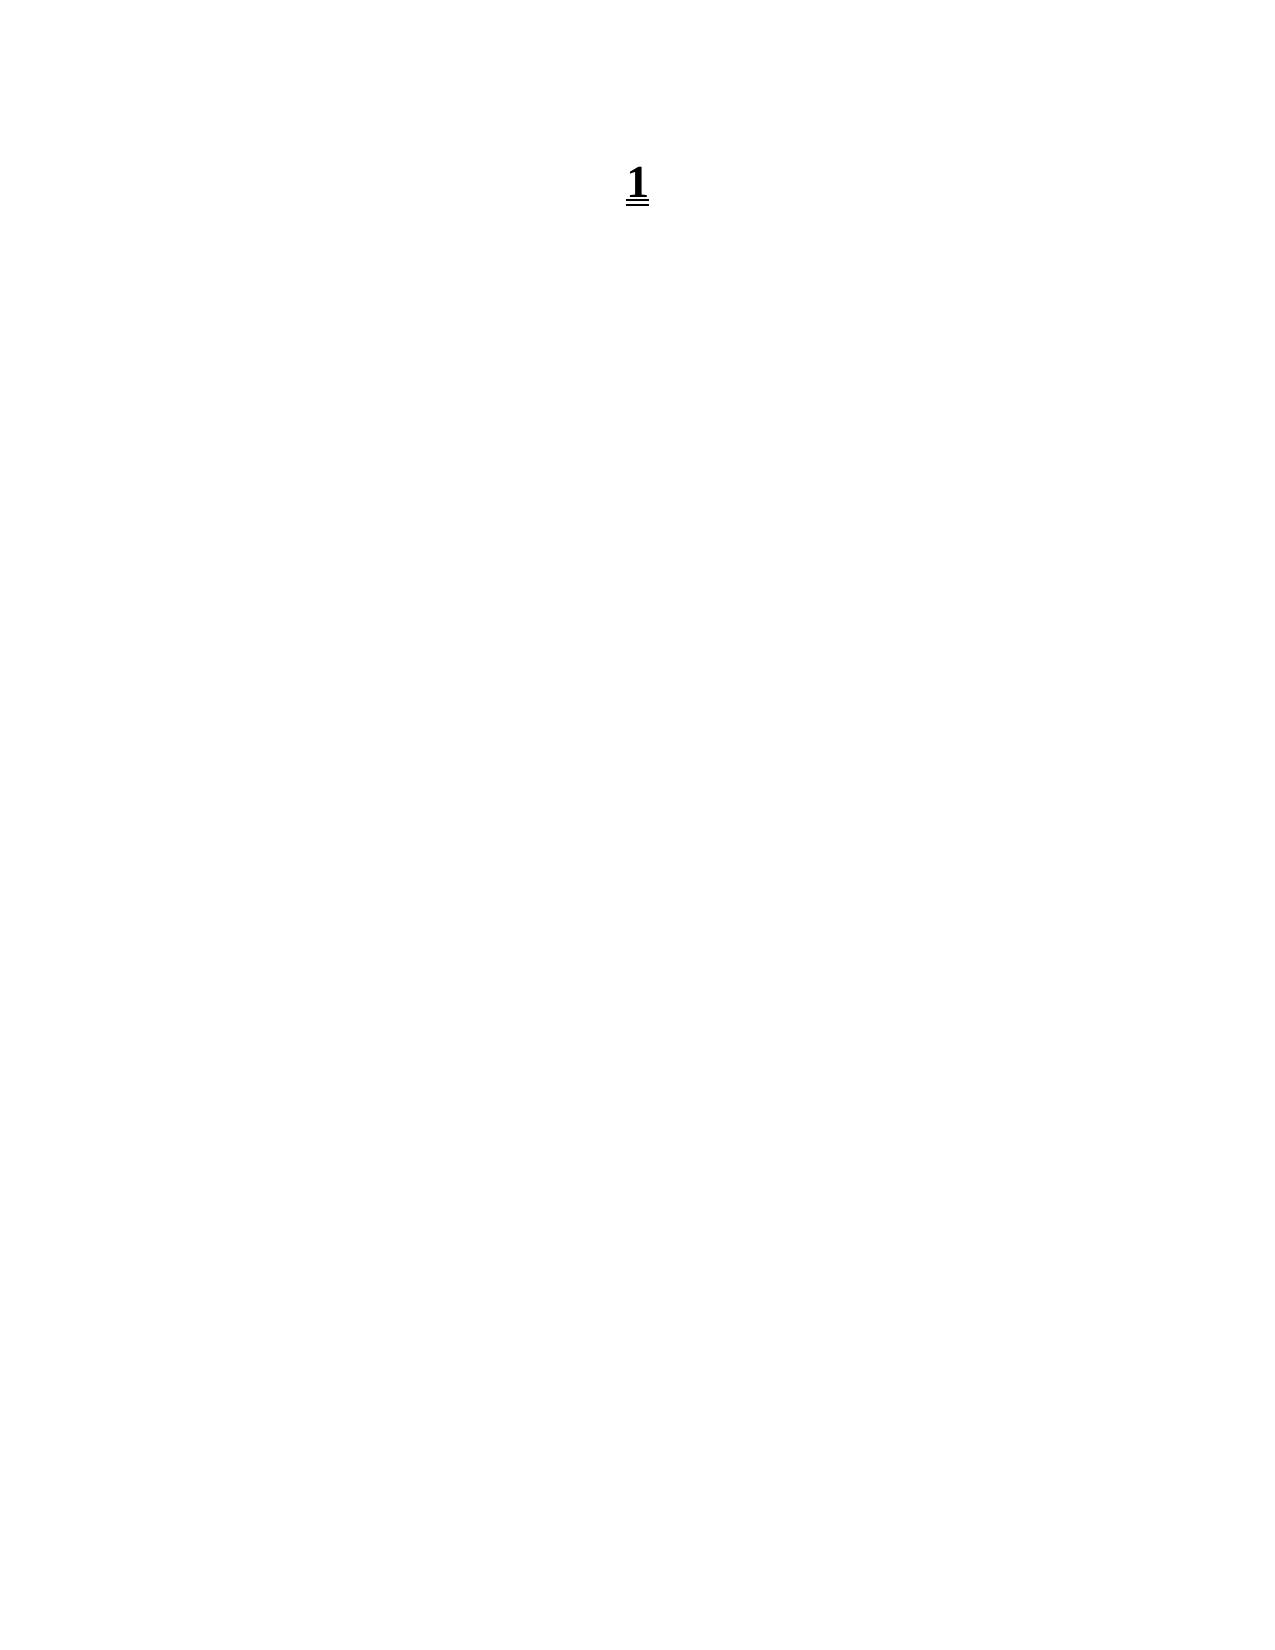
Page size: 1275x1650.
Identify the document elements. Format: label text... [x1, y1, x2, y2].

subtitle 1 [150, 154, 1125, 207]
